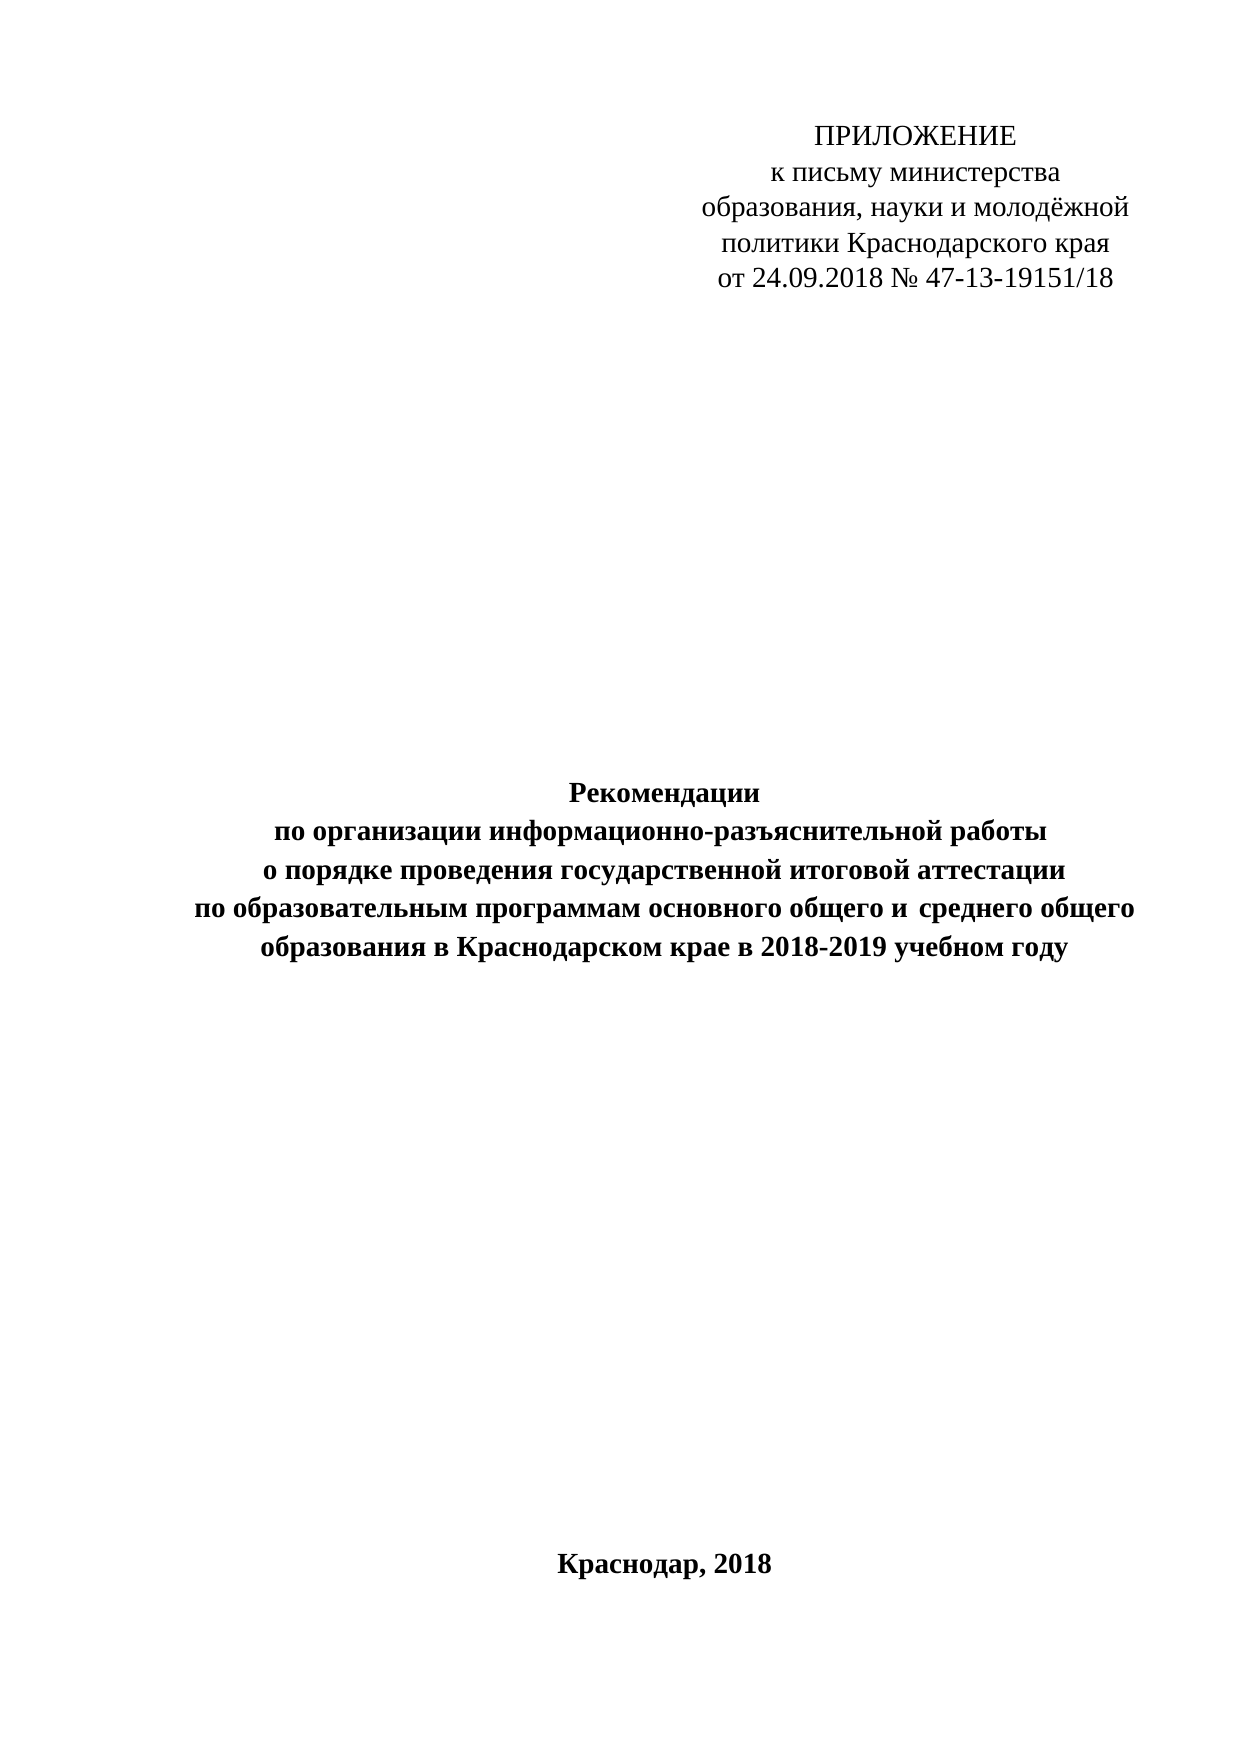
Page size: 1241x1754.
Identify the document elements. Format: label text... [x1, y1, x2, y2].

text Рекомендации по организации информационно-разъяснительной работы о порядке проведения государственной итоговой аттестации по образовательным программам основного общего и среднего общего образования в Краснодарском крае в 2018-2019 учебном году [177, 775, 1152, 963]
text образования, науки и молодёжной [679, 189, 1152, 223]
text ПРИЛОЖЕНИЕ [679, 118, 1152, 152]
text от 24.09.2018 № 47-13-19151/18 [679, 260, 1152, 294]
text Краснодар, 2018 [177, 1546, 1152, 1579]
text политики Краснодарского края [679, 225, 1152, 258]
text к письму министерства [679, 154, 1152, 187]
